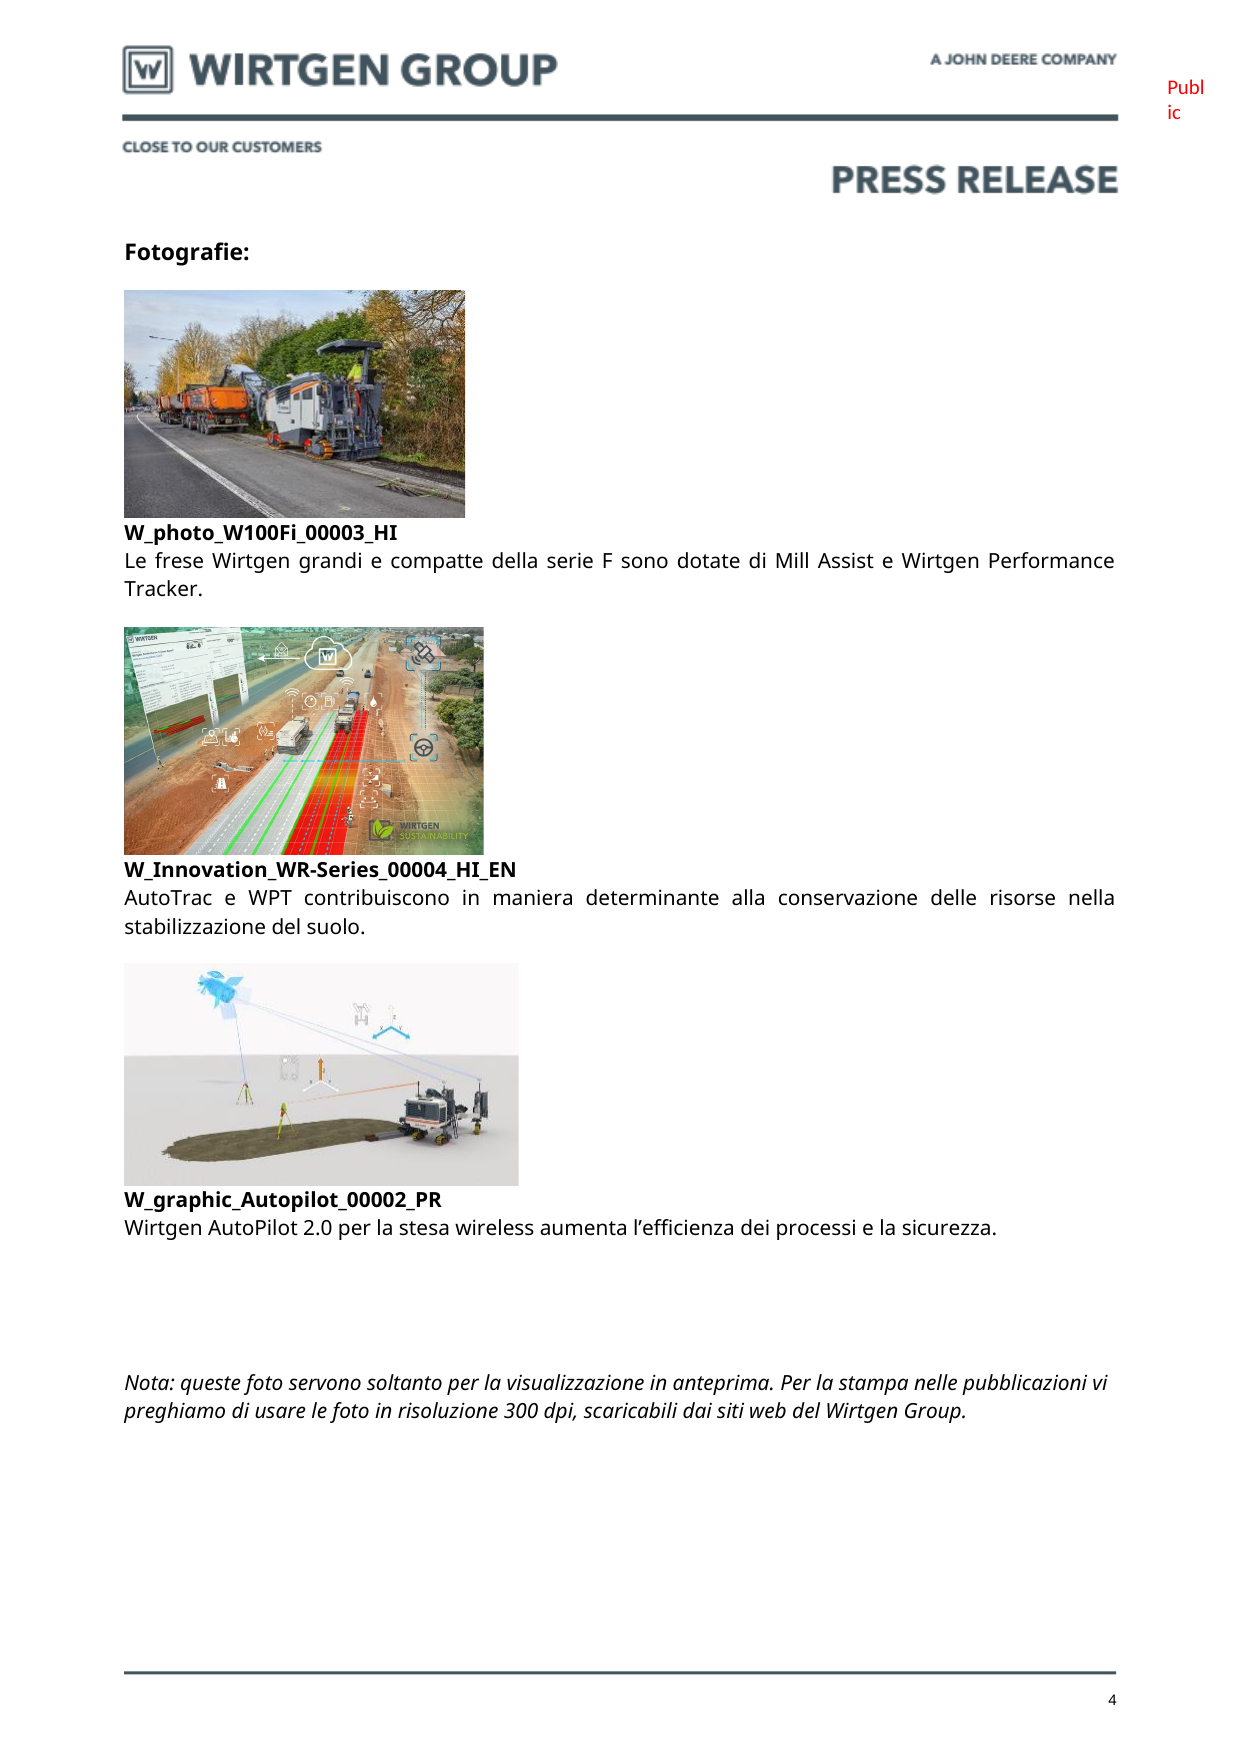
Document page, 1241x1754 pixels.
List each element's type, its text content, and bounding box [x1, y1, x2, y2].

text AutoTrac e WPT contribuiscono in maniera determinante alla conservazione delle risorse nella stabilizzazione del suolo. [124, 883, 1116, 940]
picture [124, 290, 466, 518]
text Wirtgen AutoPilot 2.0 per la stesa wireless aumenta l’efficienza dei processi e la sicurezza. [124, 1213, 1116, 1242]
text Fotografie: [124, 236, 1116, 267]
text Le frese Wirtgen grandi e compatte della serie F sono dotate di Mill Assist e Wirtgen Performance Tracker. [124, 546, 1116, 603]
picture [124, 963, 519, 1186]
text Nota: queste foto servono soltanto per la visualizzazione in anteprima. Per la stampa nelle pubblicazioni vi preghiamo di usare le foto in risoluzione 300 dpi, scaricabili dai siti web del Wirtgen Group. [124, 1368, 1116, 1424]
picture [124, 627, 484, 855]
